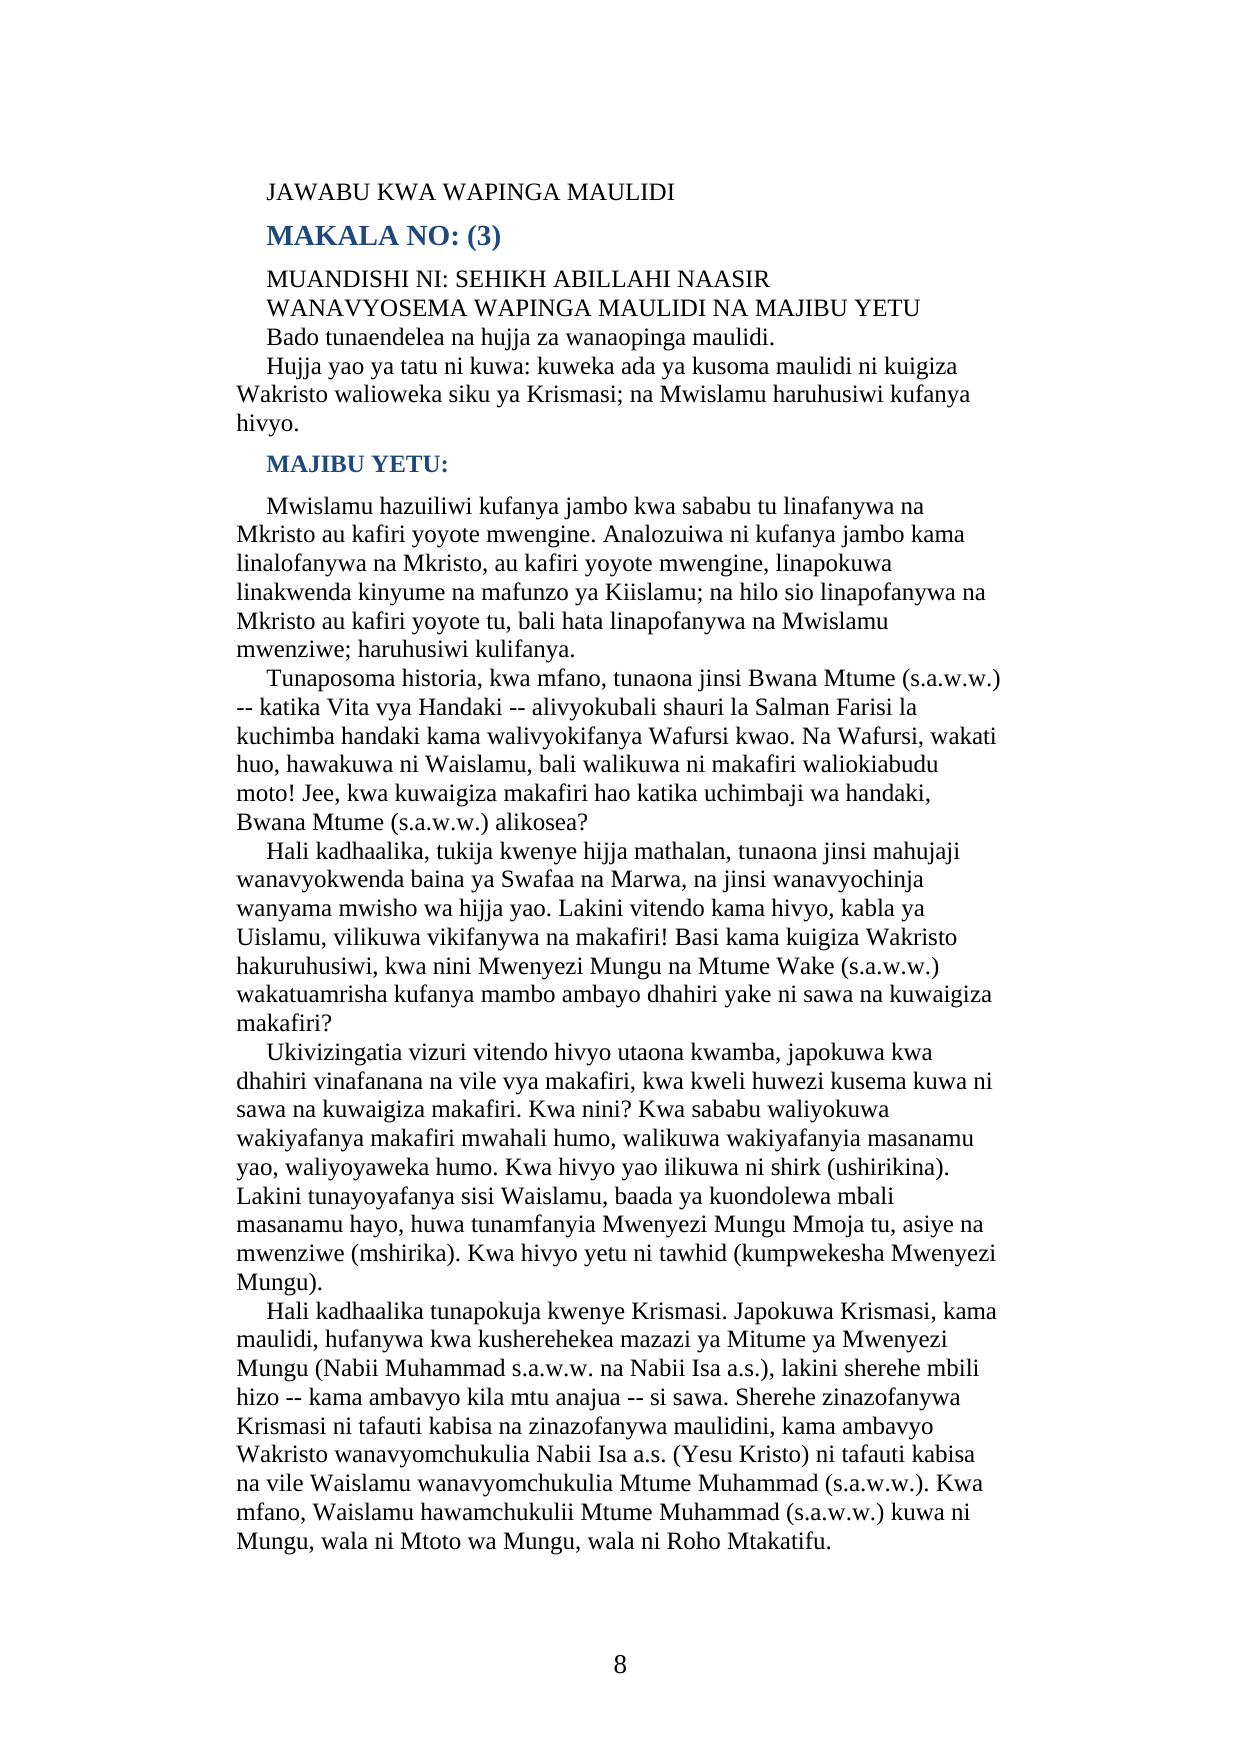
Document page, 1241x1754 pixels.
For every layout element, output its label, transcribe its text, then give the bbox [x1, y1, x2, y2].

text Hali kadhaalika tunapokuja kwenye Krismasi. Japokuwa Krismasi, kama maulidi, hufanywa kwa kusherehekea mazazi ya Mitume ya Mwenyezi Mungu (Nabii Muhammad s.a.w.w. na Nabii Isa a.s.), lakini sherehe mbili hizo -- kama ambavyo kila mtu anajua -- si sawa. Sherehe zinazofanywa Krismasi ni tafauti kabisa na zinazofanywa maulidini, kama ambavyo Wakristo wanavyomchukulia Nabii Isa a.s. (Yesu Kristo) ni tafauti kabisa na vile Waislamu wanavyomchukulia Mtume Muhammad (s.a.w.w.). Kwa mfano, Waislamu hawamchukulii Mtume Muhammad (s.a.w.w.) kuwa ni Mungu, wala ni Mtoto wa Mungu, wala ni Roho Mtakatifu. [236, 1296, 1004, 1554]
text WANAVYOSEMA WAPINGA MAULIDI NA MAJIBU YETU [236, 293, 1004, 322]
text Hali kadhaalika, tukija kwenye hijja mathalan, tunaona jinsi mahujaji wanavyokwenda baina ya Swafaa na Marwa, na jinsi wanavyochinja wanyama mwisho wa hijja yao. Lakini vitendo kama hivyo, kabla ya Uislamu, vilikuwa vikifanywa na makafiri! Basi kama kuigiza Wakristo hakuruhusiwi, kwa nini Mwenyezi Mungu na Mtume Wake (s.a.w.w.) wakatuamrisha kufanya mambo ambayo dhahiri yake ni sawa na kuwaigiza makafiri? [236, 836, 1004, 1037]
text JAWABU KWA WAPINGA MAULIDI [236, 177, 1004, 206]
text Ukivizingatia vizuri vitendo hivyo utaona kwamba, japokuwa kwa dhahiri vinafanana na vile vya makafiri, kwa kweli huwezi kusema kuwa ni sawa na kuwaigiza makafiri. Kwa nini? Kwa sababu waliyokuwa wakiyafanya makafiri mwahali humo, walikuwa wakiyafanyia masanamu yao, waliyoyaweka humo. Kwa hivyo yao ilikuwa ni shirk (ushirikina). Lakini tunayoyafanya sisi Waislamu, baada ya kuondolewa mbali masanamu hayo, huwa tunamfanyia Mwenyezi Mungu Mmoja tu, asiye na mwenziwe (mshirika). Kwa hivyo yetu ni tawhid (kumpwekesha Mwenyezi Mungu). [236, 1037, 1004, 1296]
subtitle MAKALA NO: (3) [236, 218, 1004, 252]
text Hujja yao ya tatu ni kuwa: kuweka ada ya kusoma maulidi ni kuigiza Wakristo walioweka siku ya Krismasi; na Mwislamu haruhusiwi kufanya hivyo. [236, 351, 1004, 437]
text Mwislamu hazuiliwi kufanya jambo kwa sababu tu linafanywa na Mkristo au kafiri yoyote mwengine. Analozuiwa ni kufanya jambo kama linalofanywa na Mkristo, au kafiri yoyote mwengine, linapokuwa linakwenda kinyume na mafunzo ya Kiislamu; na hilo sio linapofanywa na Mkristo au kafiri yoyote tu, bali hata linapofanywa na Mwislamu mwenziwe; haruhusiwi kulifanya. [236, 491, 1004, 663]
text Tunaposoma historia, kwa mfano, tunaona jinsi Bwana Mtume (s.a.w.w.) -- katika Vita vya Handaki -- alivyokubali shauri la Salman Farisi la kuchimba handaki kama walivyokifanya Wafursi kwao. Na Wafursi, wakati huo, hawakuwa ni Waislamu, bali walikuwa ni makafiri waliokiabudu moto! Jee, kwa kuwaigiza makafiri hao katika uchimbaji wa handaki, Bwana Mtume (s.a.w.w.) alikosea? [236, 663, 1004, 836]
text Bado tunaendelea na hujja za wanaopinga maulidi. [236, 322, 1004, 351]
text MUANDISHI NI: SEHIKH ABILLAHI NAASIR [236, 264, 1004, 293]
subtitle MAJIBU YETU: [236, 449, 1004, 478]
